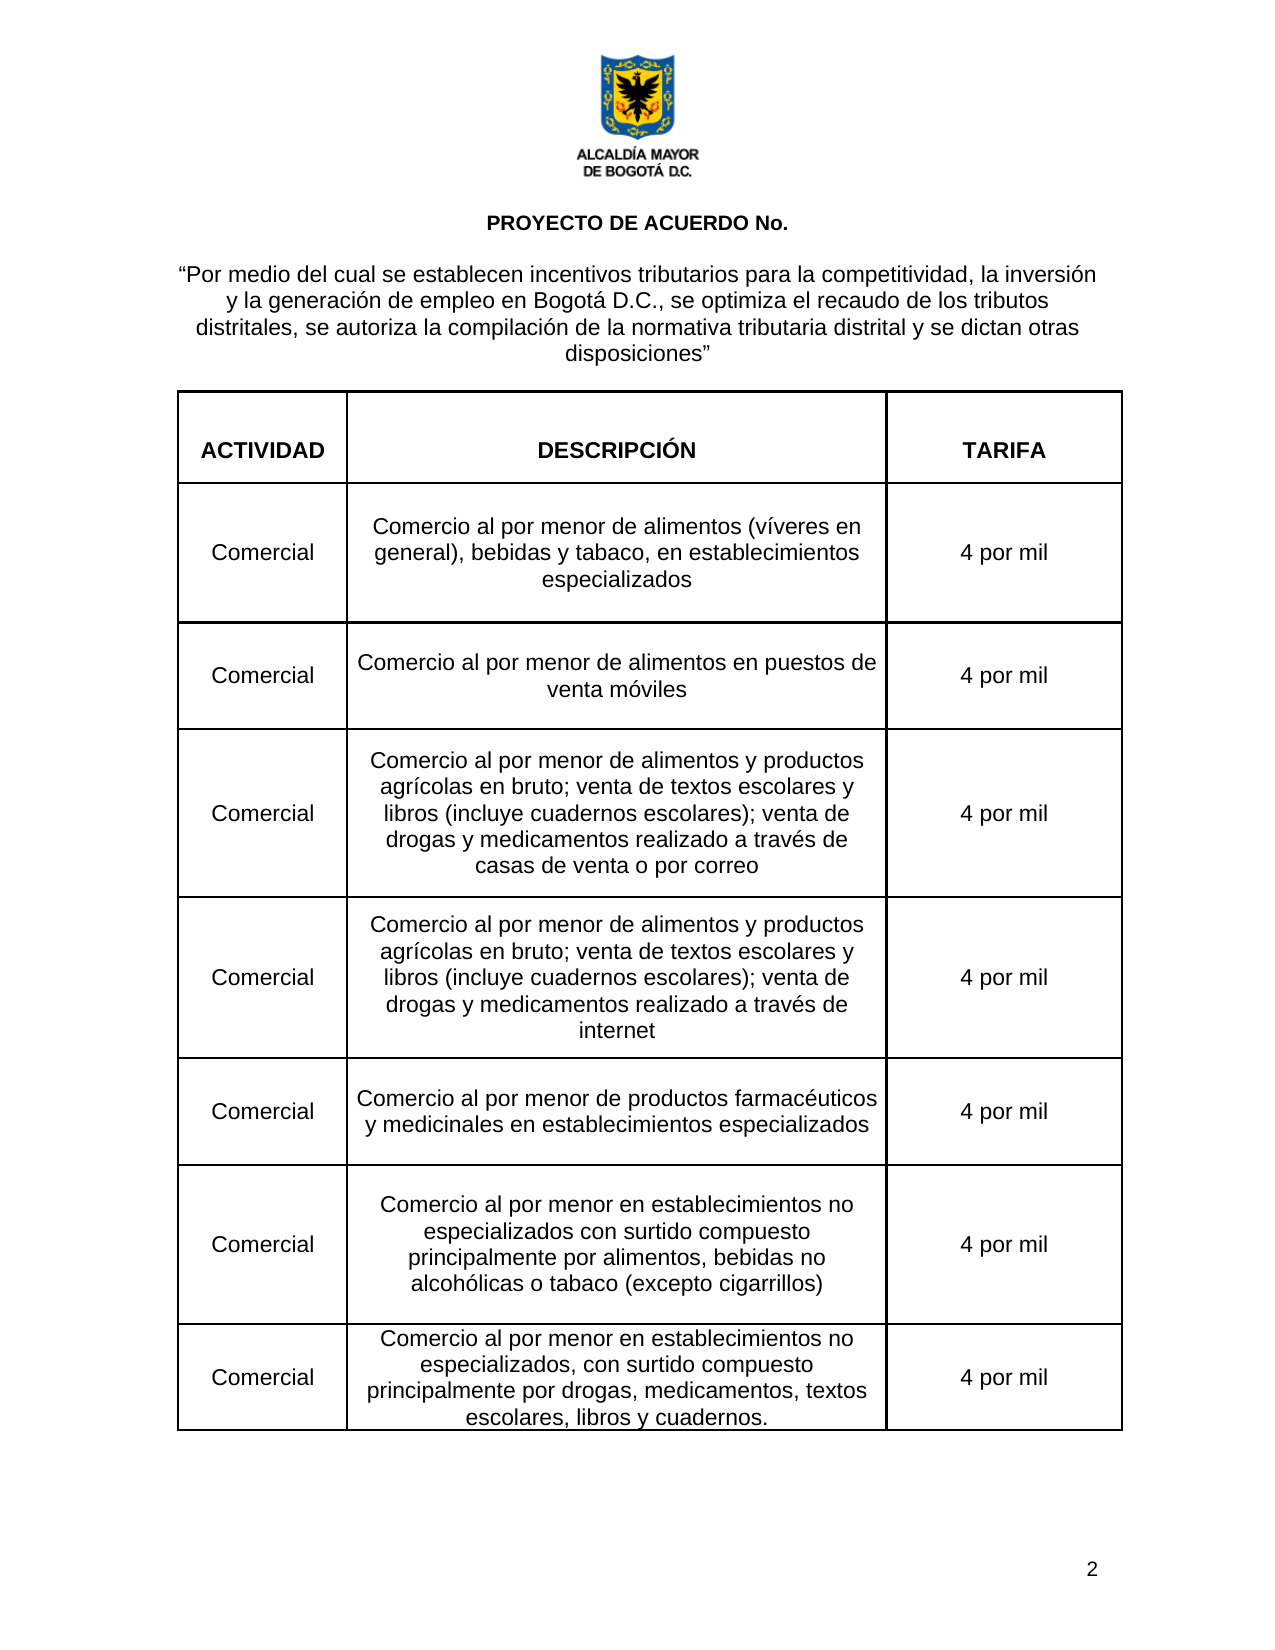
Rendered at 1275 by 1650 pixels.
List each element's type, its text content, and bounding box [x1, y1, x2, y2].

table_cell Comercial [179, 898, 346, 1057]
table_cell Comercio al por menor en establecimientos no especializados con surtido compuesto principalmente por alimentos, bebidas no alcohólicas o tabaco (excepto cigarrillos) [348, 1166, 885, 1323]
table_cell Comercio al por menor de alimentos y productos agrícolas en bruto; venta de textos escolares y libros (incluye cuadernos escolares); venta de drogas y medicamentos realizado a través de casas de venta o por correo [348, 730, 885, 896]
table_cell Comercial [179, 624, 346, 728]
table_cell 4 por mil [888, 730, 1121, 896]
table_cell Comercial [179, 1325, 346, 1429]
table_cell 4 por mil [888, 624, 1121, 728]
table_cell Comercio al por menor de alimentos en puestos de venta móviles [348, 624, 885, 728]
table_header DESCRIPCIÓN [348, 393, 885, 482]
table_header TARIFA [888, 393, 1121, 482]
table_cell Comercio al por menor de alimentos (víveres en general), bebidas y tabaco, en establecimientos especializados [348, 484, 885, 621]
table_cell Comercial [179, 484, 346, 621]
picture [568, 44, 708, 187]
table_cell Comercio al por menor de alimentos y productos agrícolas en bruto; venta de textos escolares y libros (incluye cuadernos escolares); venta de drogas y medicamentos realizado a través de internet [348, 898, 885, 1057]
table_cell Comercial [179, 1166, 346, 1323]
table_cell 4 por mil [888, 484, 1121, 621]
table_cell 4 por mil [888, 1166, 1121, 1323]
table_cell 4 por mil [888, 1059, 1121, 1163]
table_header ACTIVIDAD [179, 393, 346, 482]
table_cell Comercio al por menor de productos farmacéuticos y medicinales en establecimientos especializados [348, 1059, 885, 1163]
table_cell 4 por mil [888, 1325, 1121, 1429]
table_cell Comercial [179, 730, 346, 896]
table_cell 4 por mil [888, 898, 1121, 1057]
table_cell Comercial [179, 1059, 346, 1163]
table_cell Comercio al por menor en establecimientos no especializados, con surtido compuesto principalmente por drogas, medicamentos, textos escolares, libros y cuadernos. [348, 1325, 885, 1429]
